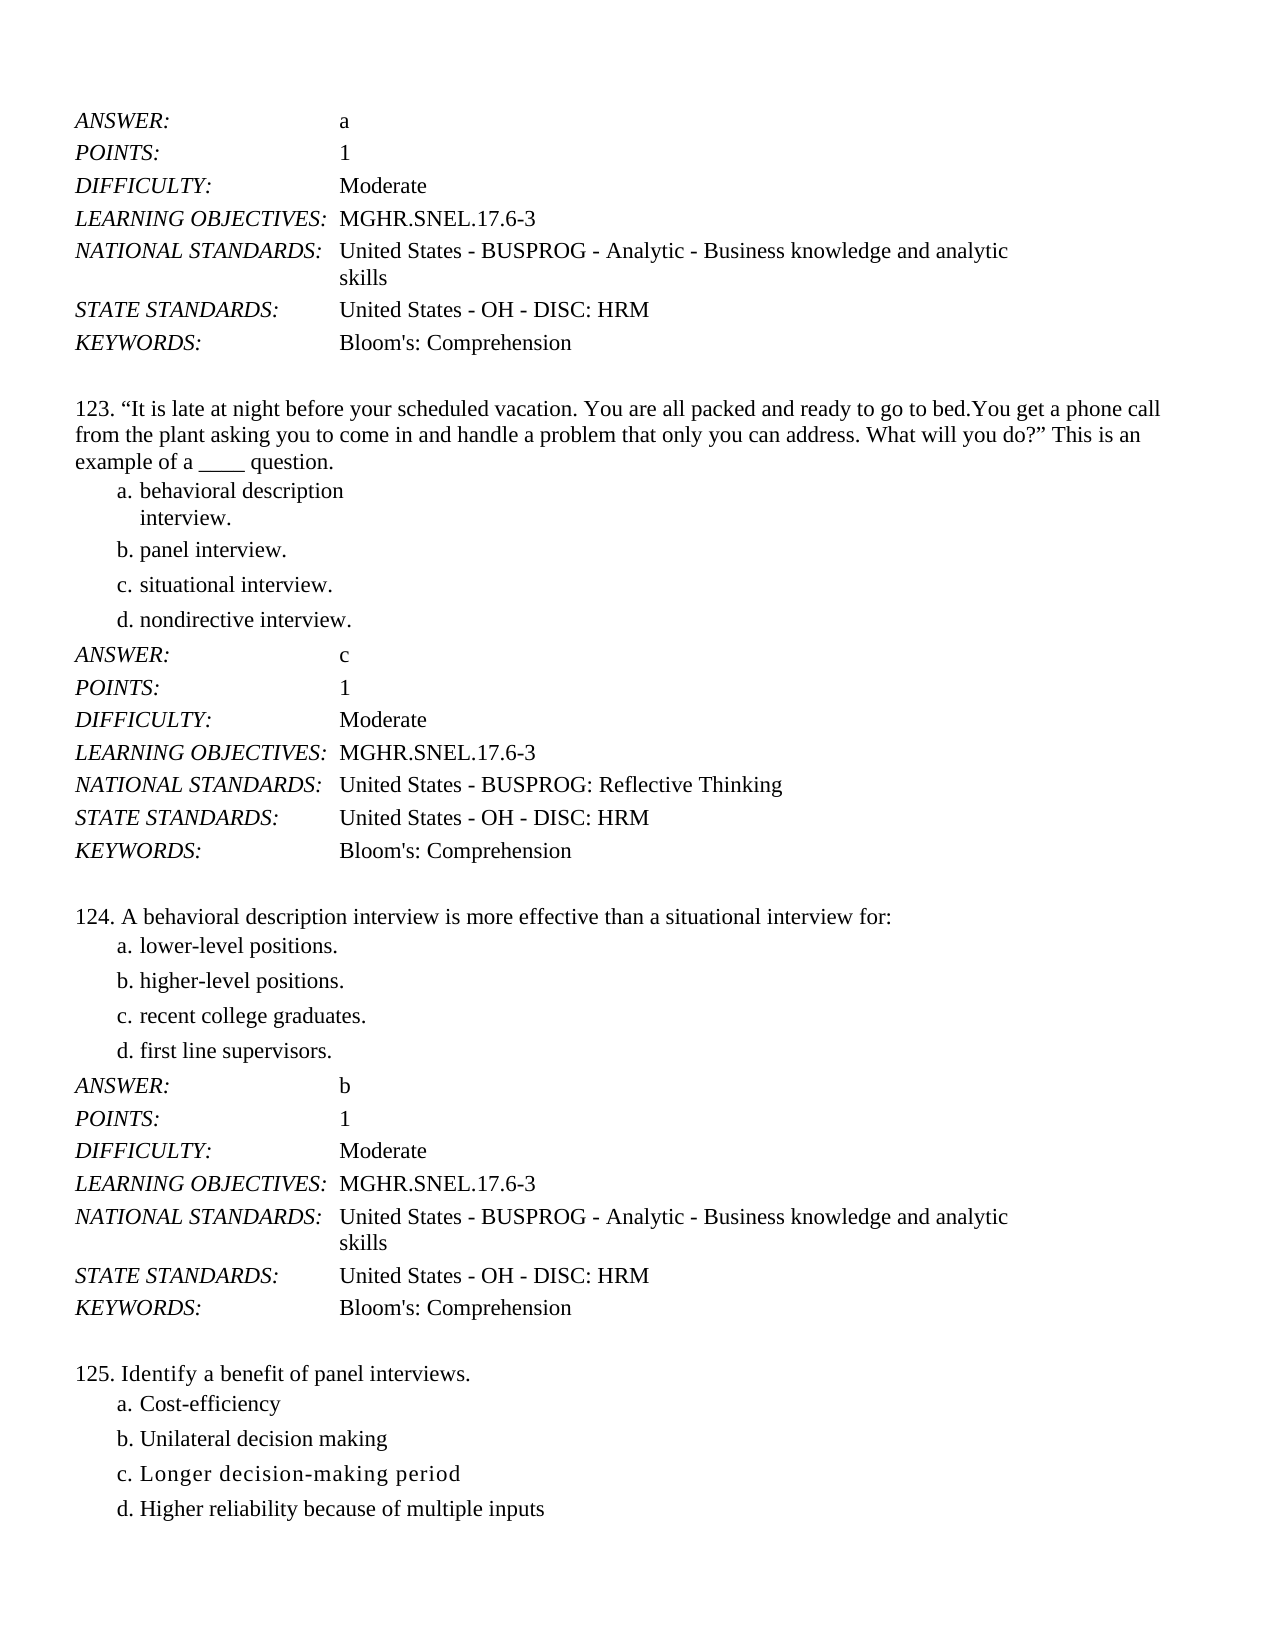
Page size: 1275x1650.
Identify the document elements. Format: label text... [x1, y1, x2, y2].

table_header 124. A behavioral description interview is more effective than a situational interview for: [75, 929, 1200, 1324]
table_header 123. “It is late at night before your scheduled vacation. You are all packed and ready to go to bed.You get a phone call from the plant asking you to come in and handle a problem that only you can address. What will you do?” This is an example of a ____ question. [75, 474, 1200, 866]
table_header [75, 1387, 1200, 1527]
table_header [75, 104, 1200, 358]
